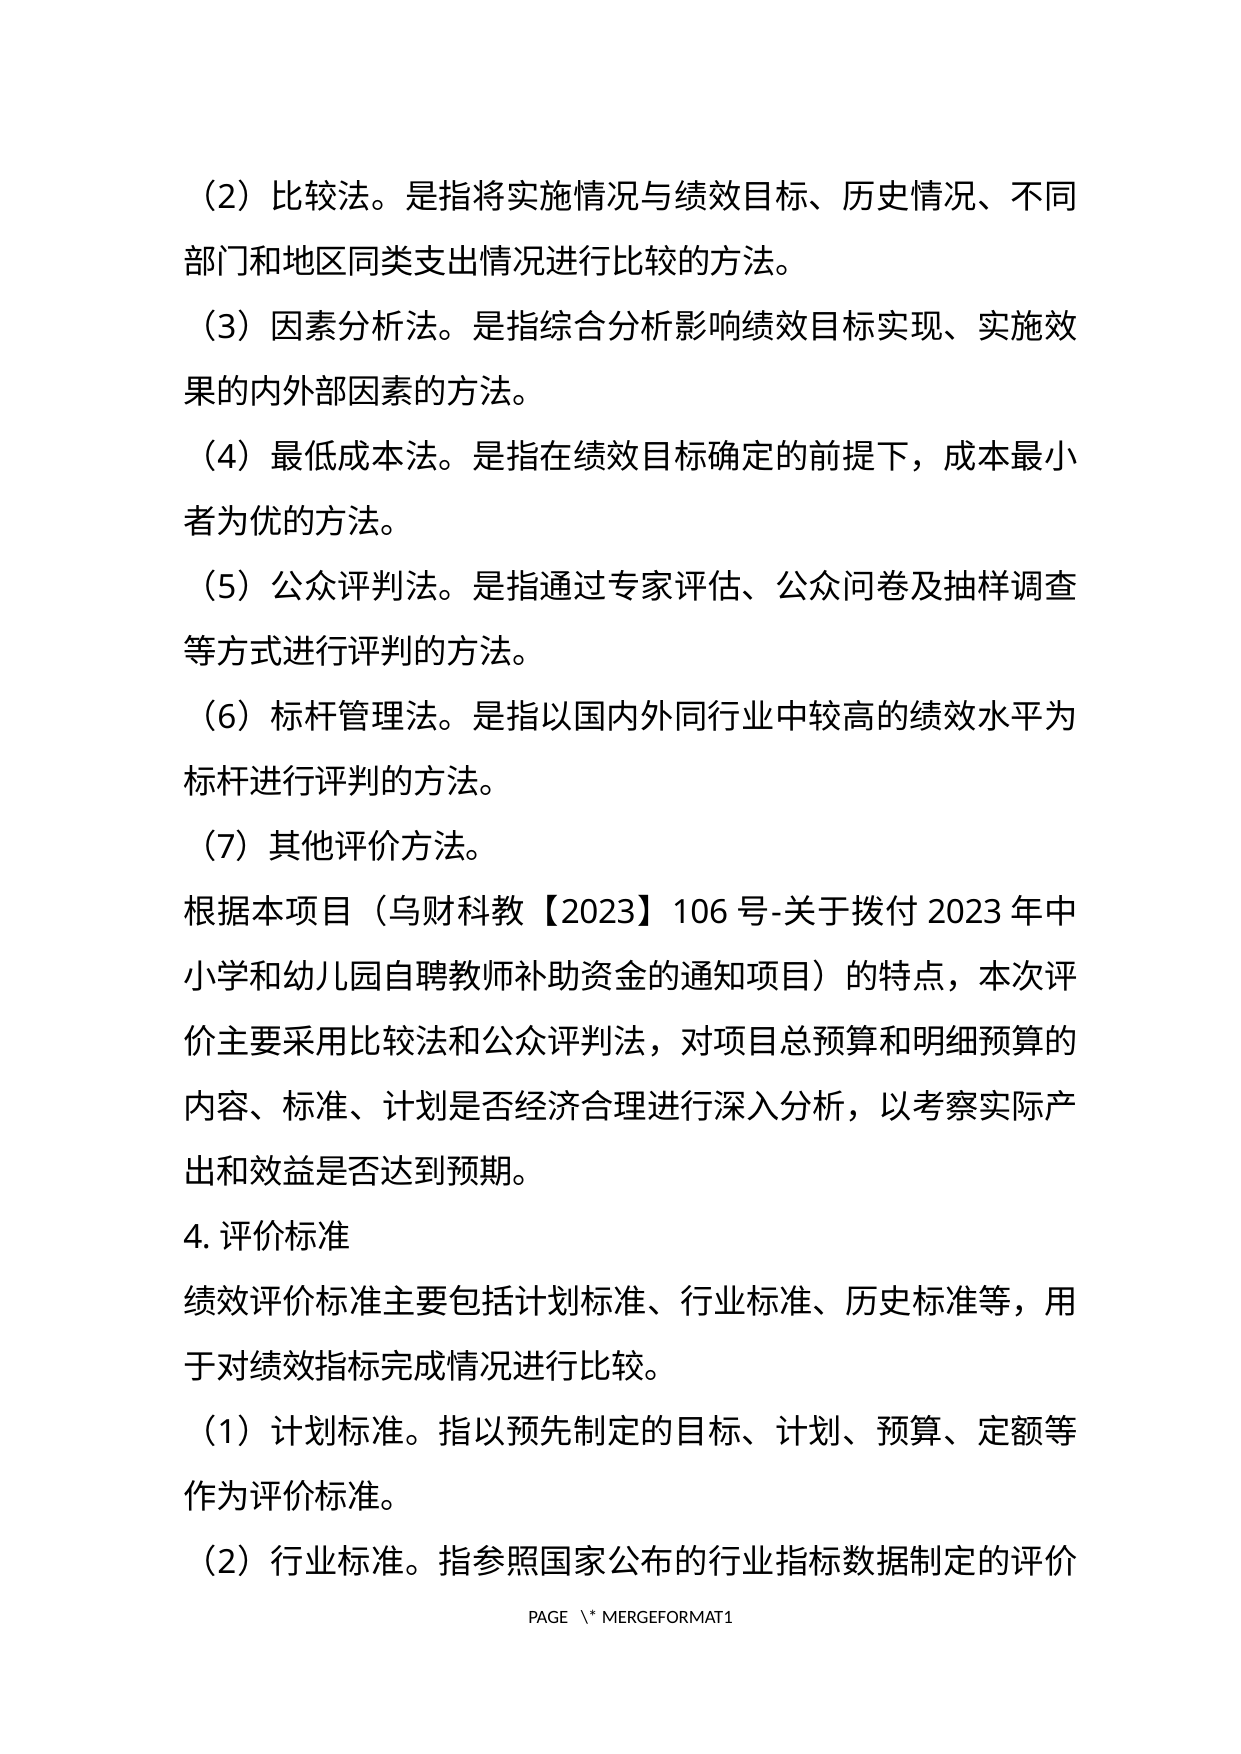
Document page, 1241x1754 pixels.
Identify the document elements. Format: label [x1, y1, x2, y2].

text [183, 162, 1078, 1592]
